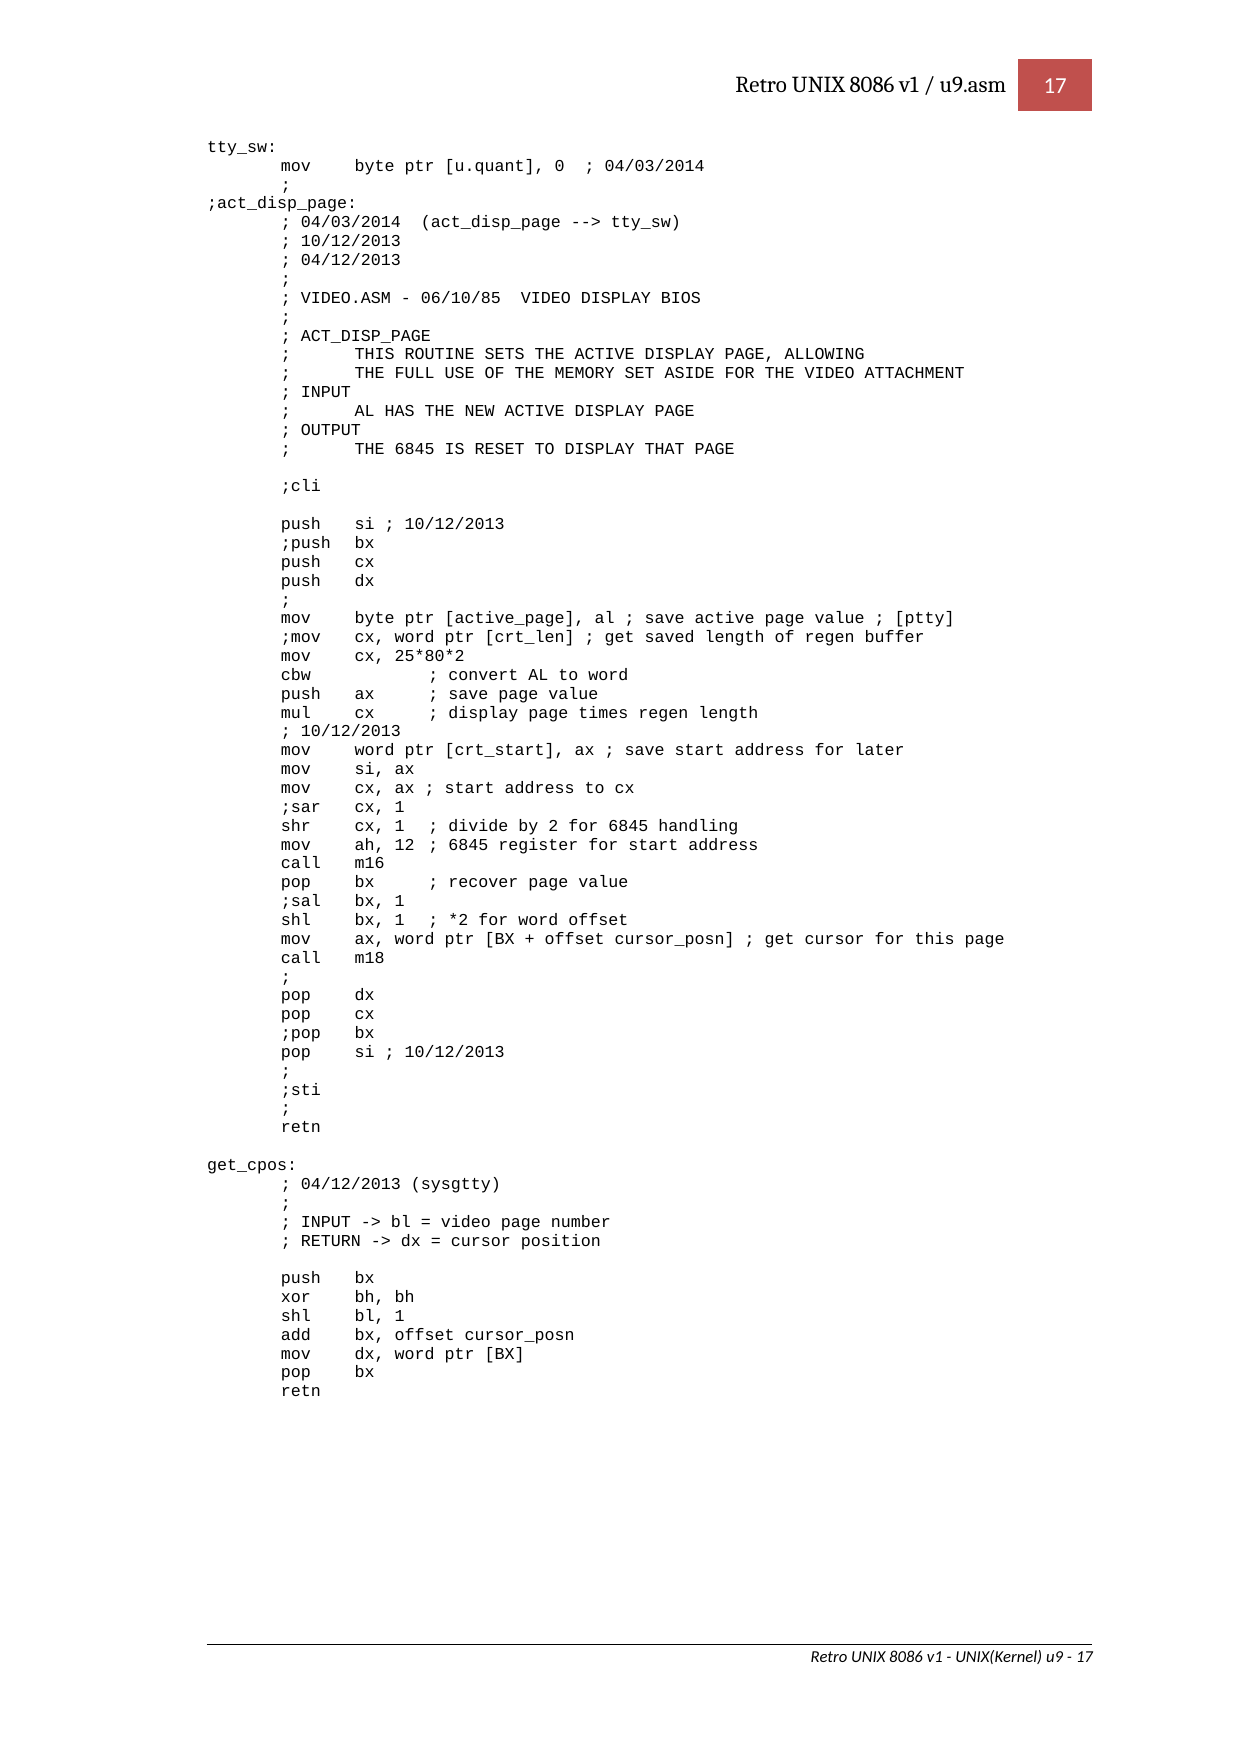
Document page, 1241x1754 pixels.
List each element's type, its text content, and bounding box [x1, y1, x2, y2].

text mov cx, 25*80*2 [207, 648, 1092, 666]
text ;cli [207, 478, 1092, 497]
text push cx [207, 553, 1092, 572]
text pop bx ; recover page value [207, 874, 1092, 893]
text mov si, ax [207, 761, 1092, 779]
text call m16 [207, 855, 1092, 874]
text mov byte ptr [u.quant], 0 ; 04/03/2014 [207, 157, 1092, 176]
text ; OUTPUT [207, 421, 1092, 440]
text ; [207, 1100, 1092, 1119]
text cbw ; convert AL to word [207, 666, 1092, 685]
text shl bl, 1 [207, 1307, 1092, 1326]
text ; AL HAS THE NEW ACTIVE DISPLAY PAGE [207, 402, 1092, 421]
text mov ax, word ptr [BX + offset cursor_posn] ; get cursor for this page [207, 930, 1092, 949]
text ; INPUT [207, 384, 1092, 402]
text ; RETURN -> dx = cursor position [207, 1232, 1092, 1251]
text mov ah, 12 ; 6845 register for start address [207, 836, 1092, 855]
text ; [207, 271, 1092, 289]
text ;act_disp_page: [207, 195, 1092, 214]
text ; THE FULL USE OF THE MEMORY SET ASIDE FOR THE VIDEO ATTACHMENT [207, 365, 1092, 384]
text pop cx [207, 1006, 1092, 1025]
text ; [207, 591, 1092, 610]
text ; [207, 968, 1092, 987]
text ; [207, 1062, 1092, 1081]
text ; THIS ROUTINE SETS THE ACTIVE DISPLAY PAGE, ALLOWING [207, 346, 1092, 365]
text ; [207, 176, 1092, 195]
text shl bx, 1 ; *2 for word offset [207, 912, 1092, 930]
text pop dx [207, 987, 1092, 1006]
text call m18 [207, 949, 1092, 968]
text ; 10/12/2013 [207, 233, 1092, 252]
text mul cx ; display page times regen length [207, 704, 1092, 723]
text ;mov cx, word ptr [crt_len] ; get saved length of regen buffer [207, 629, 1092, 648]
text mov dx, word ptr [BX] [207, 1345, 1092, 1364]
text mov word ptr [crt_start], ax ; save start address for later [207, 742, 1092, 761]
text ; VIDEO.ASM - 06/10/85 VIDEO DISPLAY BIOS [207, 289, 1092, 308]
text ;sar cx, 1 [207, 798, 1092, 817]
text ;sti [207, 1081, 1092, 1100]
text ; ACT_DISP_PAGE [207, 327, 1092, 346]
text add bx, offset cursor_posn [207, 1326, 1092, 1345]
text shr cx, 1 ; divide by 2 for 6845 handling [207, 817, 1092, 836]
text ; THE 6845 IS RESET TO DISPLAY THAT PAGE [207, 440, 1092, 459]
text retn [207, 1119, 1092, 1138]
text ; 04/12/2013 [207, 252, 1092, 271]
text ;pop bx [207, 1025, 1092, 1043]
text push ax ; save page value [207, 685, 1092, 704]
text ; [207, 1194, 1092, 1213]
text push dx [207, 572, 1092, 591]
text pop si ; 10/12/2013 [207, 1043, 1092, 1062]
text xor bh, bh [207, 1289, 1092, 1307]
text mov byte ptr [active_page], al ; save active page value ; [ptty] [207, 610, 1092, 629]
text ;sal bx, 1 [207, 893, 1092, 912]
text get_cpos: [207, 1157, 1092, 1176]
text tty_sw: [207, 138, 1092, 157]
text push bx [207, 1270, 1092, 1289]
text ; 04/12/2013 (sysgtty) [207, 1176, 1092, 1194]
text push si ; 10/12/2013 [207, 516, 1092, 534]
text mov cx, ax ; start address to cx [207, 779, 1092, 798]
text retn [207, 1383, 1092, 1402]
text ; [207, 308, 1092, 327]
text ; 04/03/2014 (act_disp_page --> tty_sw) [207, 214, 1092, 233]
text pop bx [207, 1364, 1092, 1383]
text ; 10/12/2013 [207, 723, 1092, 742]
text ; INPUT -> bl = video page number [207, 1213, 1092, 1232]
text ;push bx [207, 534, 1092, 553]
